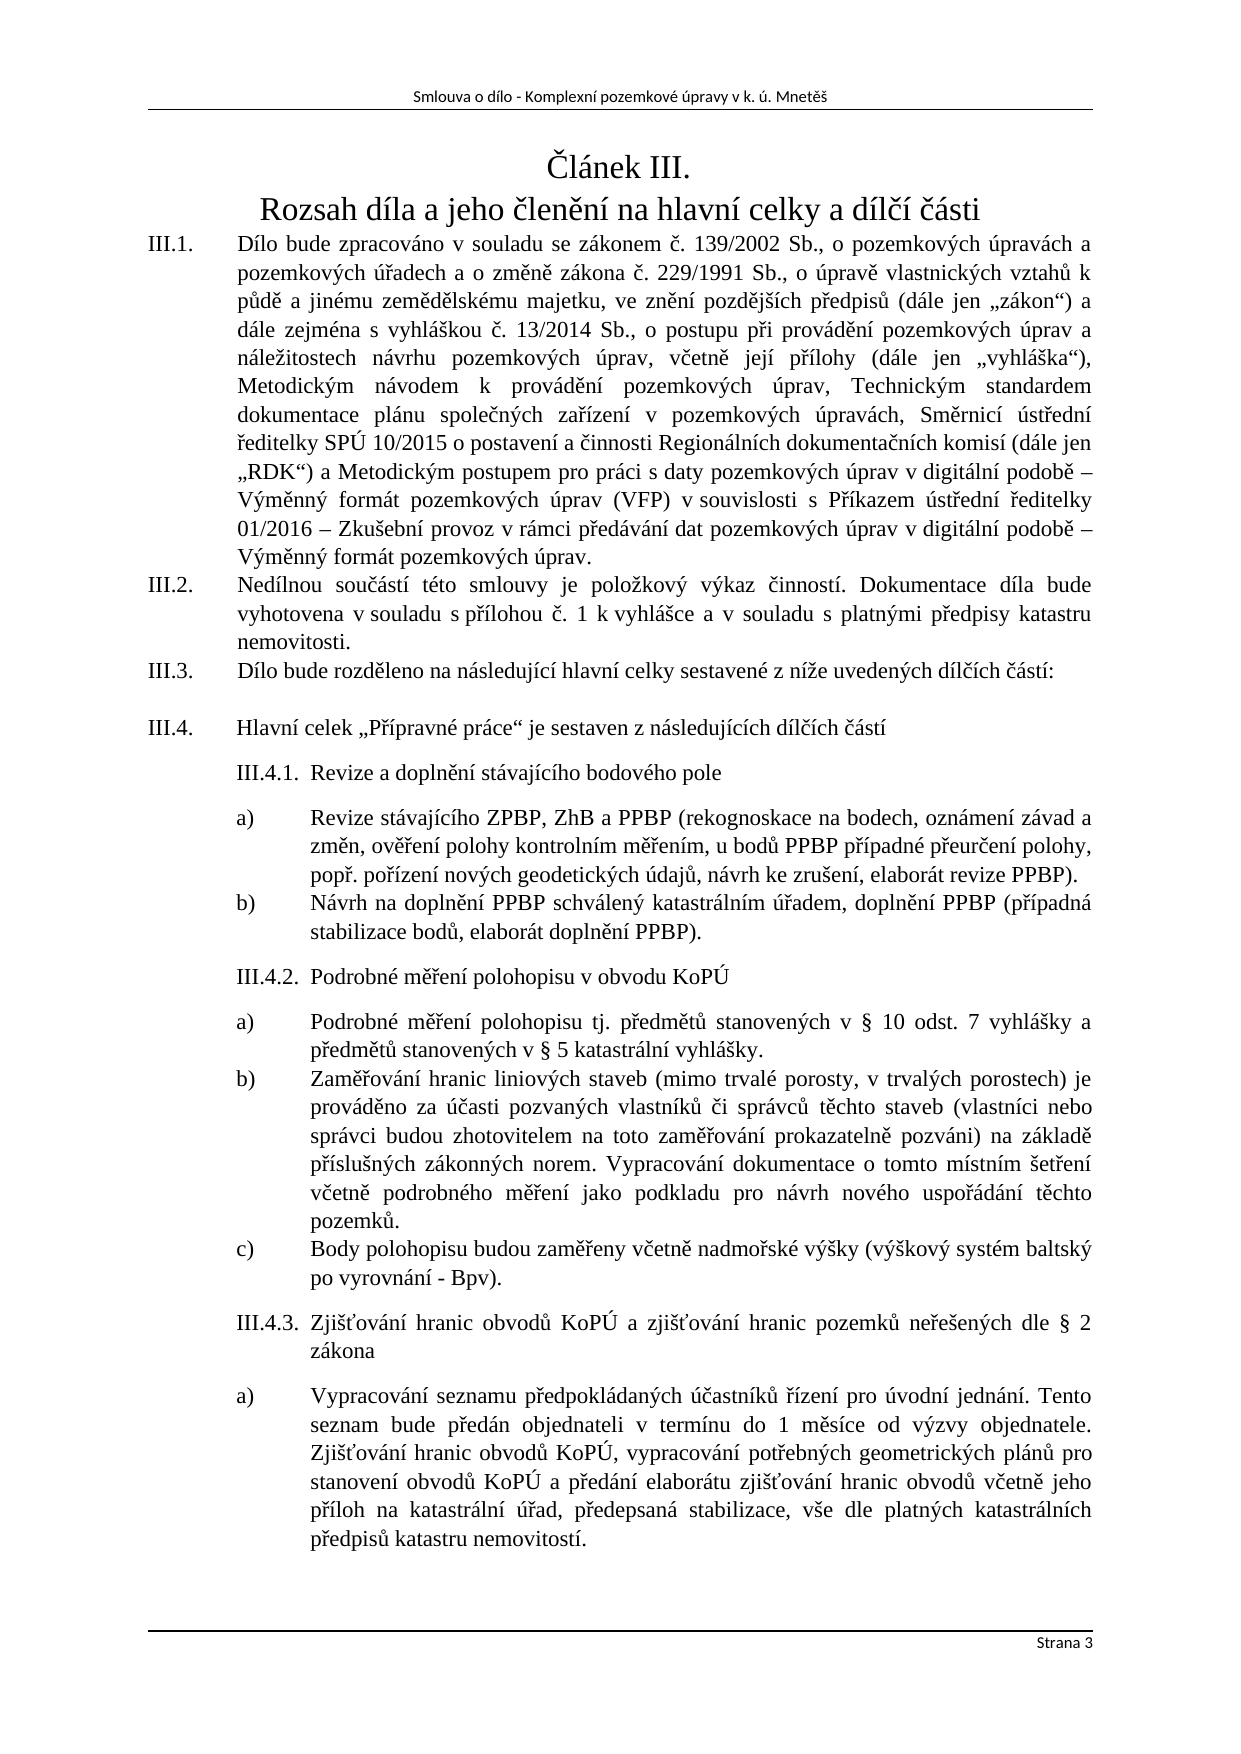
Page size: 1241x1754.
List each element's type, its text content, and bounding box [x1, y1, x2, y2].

text Revize a doplnění stávajícího bodového pole [236, 759, 1093, 785]
list Dílo bude zpracováno v souladu se zákonem č. 139/2002 Sb., o pozemkových úpravách a pozemkových úřadech a o změně zákona č. 229/1991 Sb., o úpravě vlastnických vztahů k půdě a jinému zemědělskému majetku, ve znění pozdějších předpisů (dále jen „zákon“) a dále zejména s vyhláškou č. 13/2014 Sb., o postupu při provádění pozemkových úprav a náležitostech návrhu pozemkových úprav, včetně její přílohy (dále jen „vyhláška“), Metodickým návodem k provádění pozemkových úprav, Technickým standardem dokumentace plánu společných zařízení v pozemkových úpravách, Směrnicí ústřední ředitelky SPÚ 10/2015 o postavení a činnosti Regionálních dokumentačních komisí (dále jen „RDK“) a Metodickým postupem pro práci s daty pozemkových úprav v digitální podobě – Výměnný formát pozemkových úprav (VFP) v souvislosti s Příkazem ústřední ředitelky 01/2016 – Zkušební provoz v rámci předávání dat pozemkových úprav v digitální podobě – Výměnný formát pozemkových úprav. [148, 230, 1093, 569]
list Hlavní celek „Přípravné práce“ je sestaven z následujících dílčích částí [148, 714, 1093, 740]
text Zjišťování hranic obvodů KoPÚ a zjišťování hranic pozemků neřešených dle § 2 zákona [236, 1309, 1093, 1364]
text Zaměřování hranic liniových staveb (mimo trvalé porosty, v trvalých porostech) je prováděno za účasti pozvaných vlastníků či správců těchto staveb (vlastníci nebo správci budou zhotovitelem na toto zaměřování prokazatelně pozváni) na základě příslušných zákonných norem. Vypracování dokumentace o tomto místním šetření včetně podrobného měření jako podkladu pro návrh nového uspořádání těchto pozemků. [236, 1065, 1093, 1233]
text Návrh na doplnění PPBP schválený katastrálním úřadem, doplnění PPBP (případná stabilizace bodů, elaborát doplnění PPBP). [236, 889, 1093, 944]
text Podrobné měření polohopisu tj. předmětů stanovených v § 10 odst. 7 vyhlášky a předmětů stanovených v § 5 katastrální vyhlášky. [236, 1008, 1093, 1063]
subtitle Rozsah díla a jeho členění na hlavní celky a dílčí části [148, 148, 1093, 227]
list Nedílnou součástí této smlouvy je položkový výkaz činností. Dokumentace díla bude vyhotovena v souladu s přílohou č. 1 k vyhlášce a v souladu s platnými předpisy katastru nemovitosti. [148, 572, 1093, 655]
text Body polohopisu budou zaměřeny včetně nadmořské výšky (výškový systém baltský po vyrovnání - Bpv). [236, 1235, 1093, 1290]
list Dílo bude rozděleno na následující hlavní celky sestavené z níže uvedených dílčích částí: [148, 657, 1093, 683]
text Vypracování seznamu předpokládaných účastníků řízení pro úvodní jednání. Tento seznam bude předán objednateli v termínu do 1 měsíce od výzvy objednatele. Zjišťování hranic obvodů KoPÚ, vypracování potřebných geometrických plánů pro stanovení obvodů KoPÚ a předání elaborátu zjišťování hranic obvodů včetně jeho příloh na katastrální úřad, předepsaná stabilizace, vše dle platných katastrálních předpisů katastru nemovitostí. [236, 1382, 1093, 1551]
text Podrobné měření polohopisu v obvodu KoPÚ [236, 963, 1093, 989]
text Revize stávajícího ZPBP, ZhB a PPBP (rekognoskace na bodech, oznámení závad a změn, ověření polohy kontrolním měřením, u bodů PPBP případné přeurčení polohy, popř. pořízení nových geodetických údajů, návrh ke zrušení, elaborát revize PPBP). [236, 804, 1093, 887]
